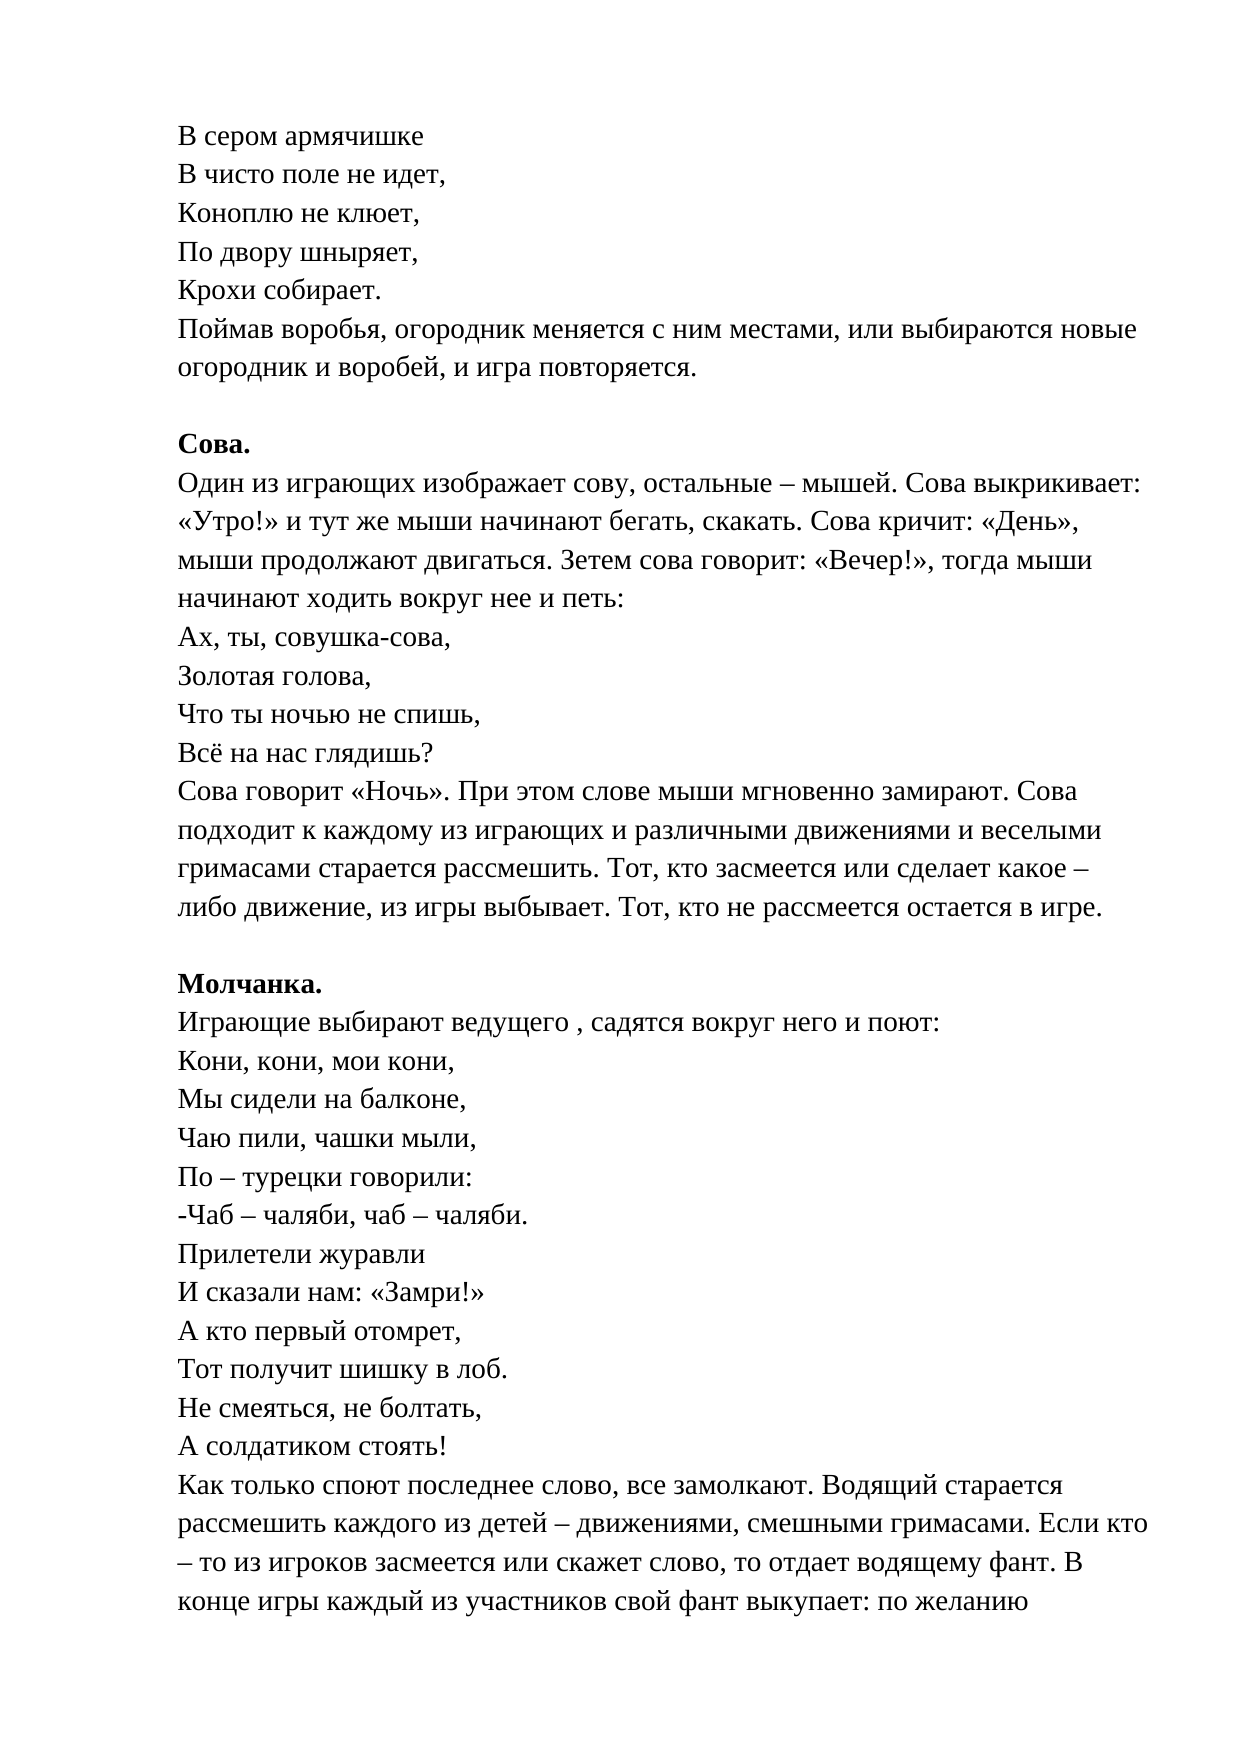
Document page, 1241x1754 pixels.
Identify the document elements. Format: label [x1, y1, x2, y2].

text [177, 118, 1152, 1616]
